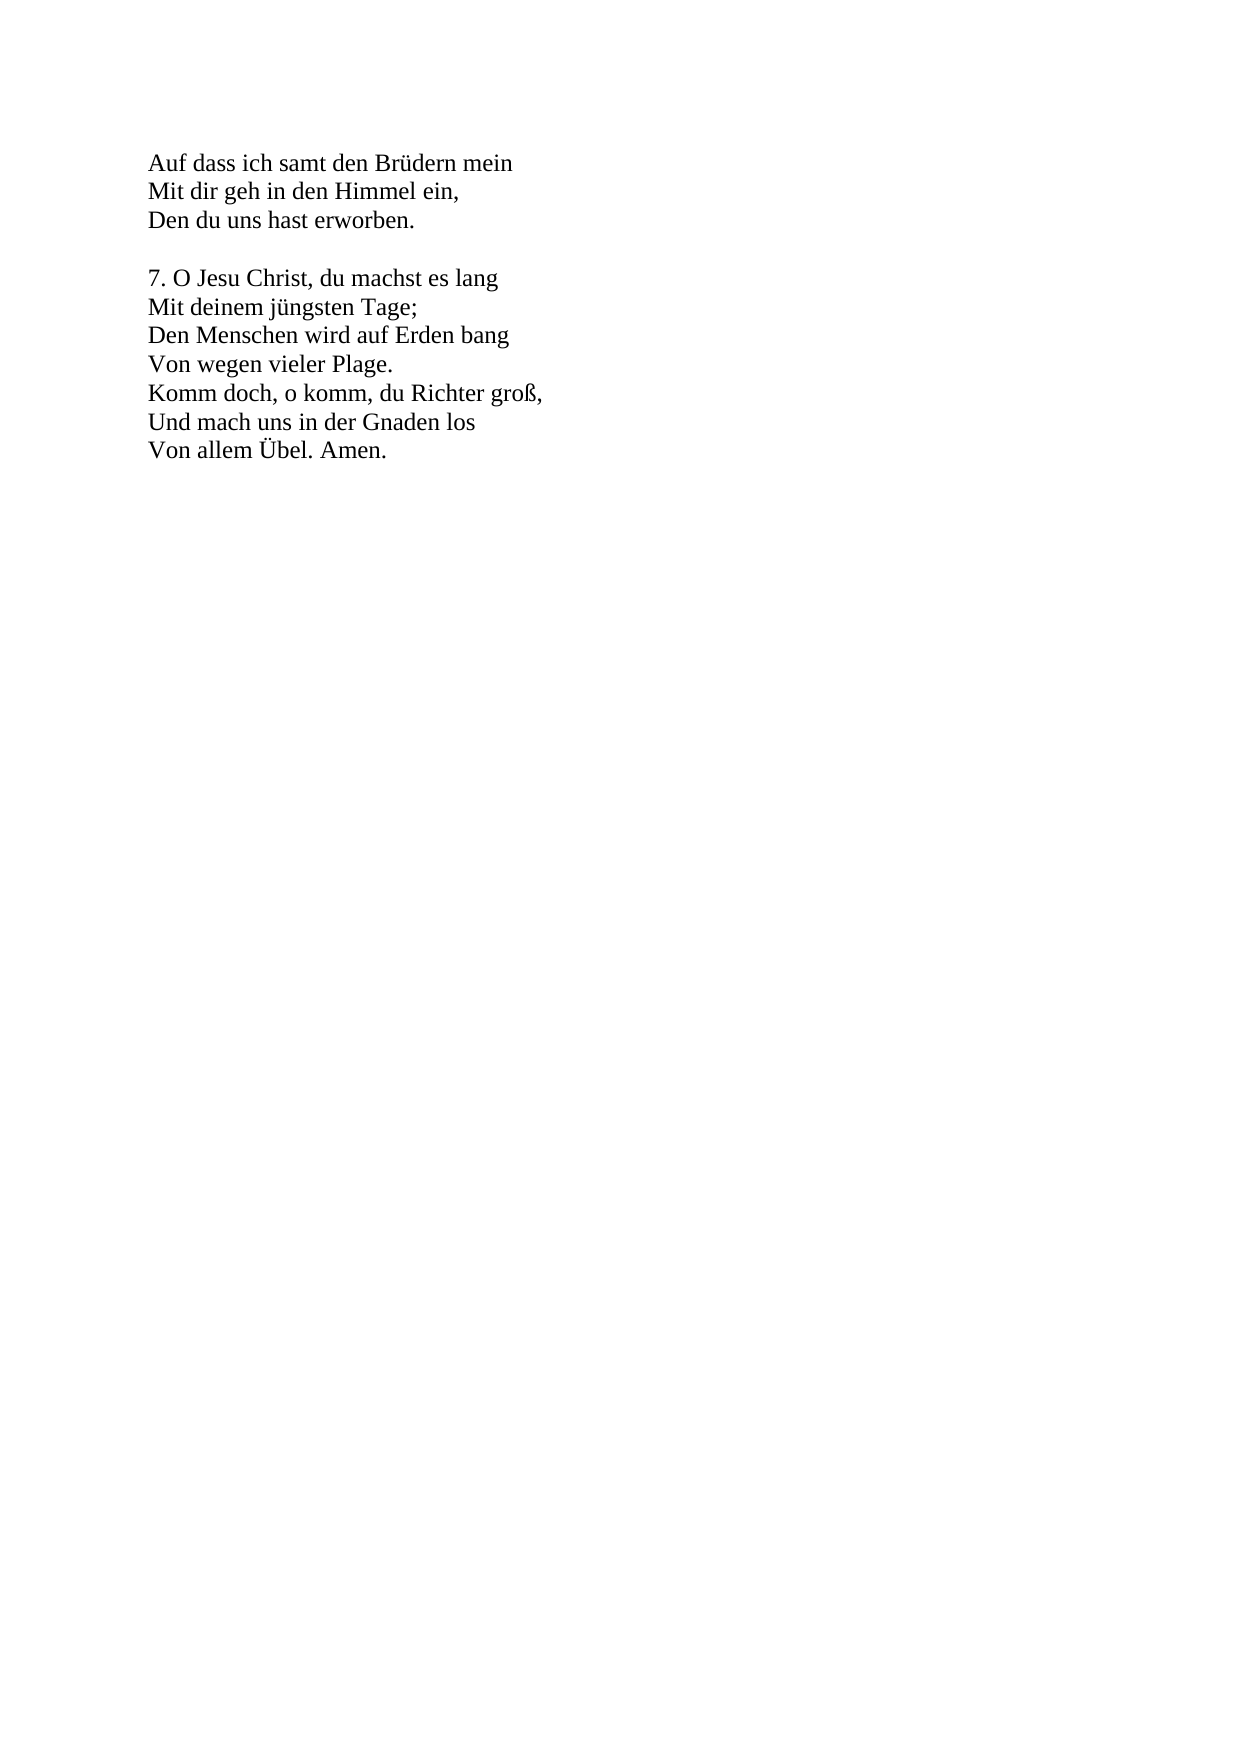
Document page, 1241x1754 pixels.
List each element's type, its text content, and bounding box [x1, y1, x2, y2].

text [148, 148, 1093, 234]
text 7. O Jesu Christ, du machst es lang Mit deinem jüngsten Tage; Den Menschen wird auf Erden bang Von wegen vieler Plage. Komm doch, o komm, du Richter groß, Und mach uns in der Gnaden los Von allem Übel. Amen. [148, 263, 1093, 464]
